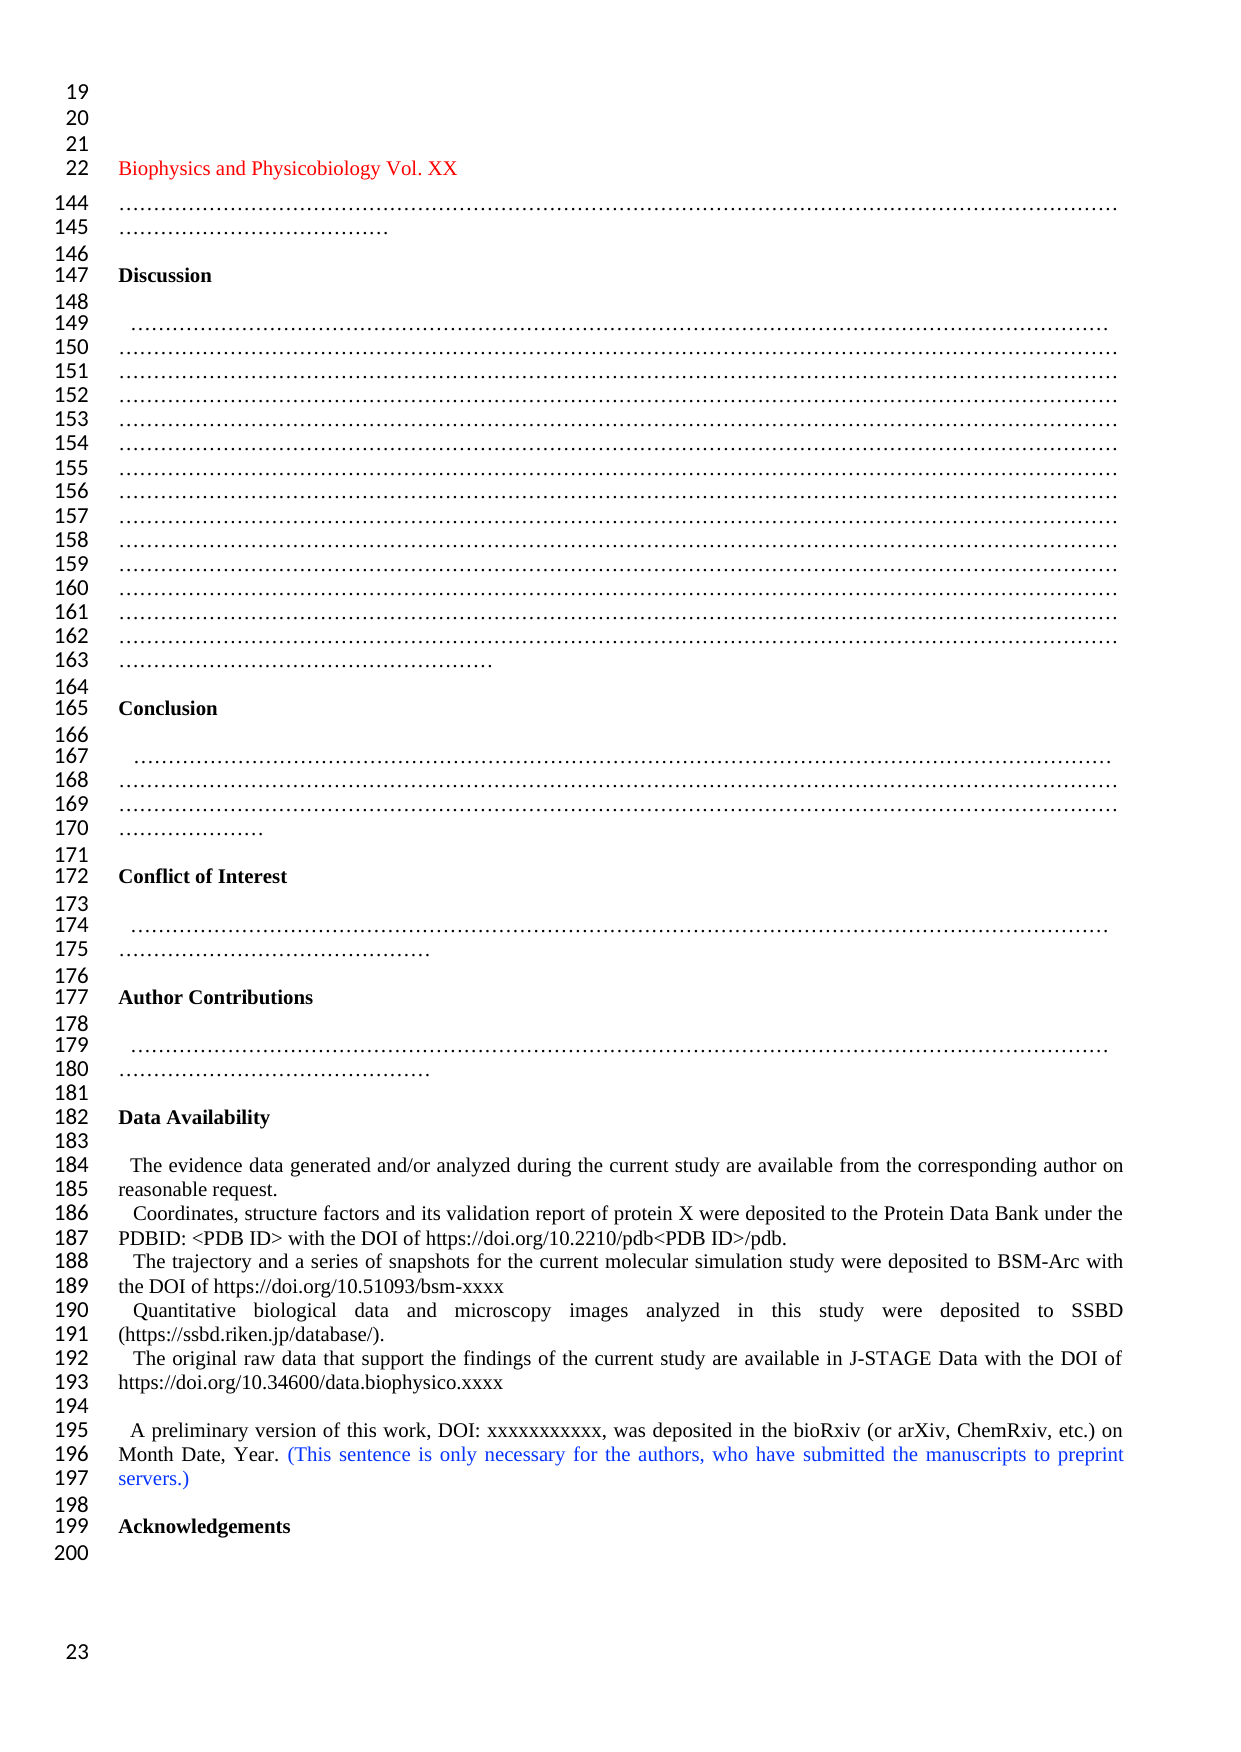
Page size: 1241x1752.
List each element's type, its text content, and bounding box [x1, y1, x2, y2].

text Conflict of Interest [118, 864, 1125, 888]
text The evidence data generated and/or analyzed during the current study are available from the corresponding author on reasonable request. [118, 1153, 1125, 1201]
text The original raw data that support the findings of the current study are available in J-STAGE Data with the DOI of https://doi.org/10.34600/data.biophysico.xxxx [118, 1346, 1125, 1394]
text A preliminary version of this work, DOI: xxxxxxxxxxx, was deposited in the bioRxiv (or arXiv, ChemRxiv, etc.) on Month Date, Year. (This sentence is only necessary for the authors, who have submitted the manuscripts to preprint servers.) [118, 1418, 1125, 1490]
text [118, 191, 1125, 239]
text Quantitative biological data and microscopy images analyzed in this study were deposited to SSBD (https://ssbd.riken.jp/database/). [118, 1298, 1125, 1346]
text Conclusion [118, 696, 1125, 720]
text …………………………………………………………………………………………………………………………………………………………………… [118, 913, 1125, 961]
text Discussion [118, 263, 1125, 287]
text Acknowledgements [118, 1514, 1125, 1538]
text Coordinates, structure factors and its validation report of protein X were deposited to the Protein Data Bank under the PDBID: <PDB ID> with the DOI of https://doi.org/10.2210/pdb<PDB ID>/pdb. [118, 1201, 1125, 1249]
text Data Availability [118, 1105, 1125, 1129]
text ……………………………………………………………………………………………………………………………………………………………………………………………………………………………………………………………………………………………………………………………………………………………………………………………………………… [118, 744, 1125, 840]
text Author Contributions [118, 985, 1125, 1009]
text …………………………………………………………………………………………………………………………………………………………………………………………………………………………………………………………………………………………………………………………………………………………………………………………………………………………………………………………………………………………………………………………………………………………………………………………………………………………………………………………………………………………………………………………………………………………………………………………………………………………………………………………………………………………………………………………………………………………………………………………………………………………………………………………………………………………………………………………………………………………………………………………………………………………………………………………………………………………………………………………………………………………………………………………………………………………………………………………………………………………………………………………………………………………………………………………………………………………………………………………………………………………………………………………………………………………………………………………………………………………………………………………………………………………………………… [118, 311, 1125, 672]
text …………………………………………………………………………………………………………………………………………………………………… [118, 1033, 1125, 1081]
text The trajectory and a series of snapshots for the current molecular simulation study were deposited to BSM-Arc with the DOI of https://doi.org/10.51093/bsm-xxxx [118, 1249, 1125, 1298]
